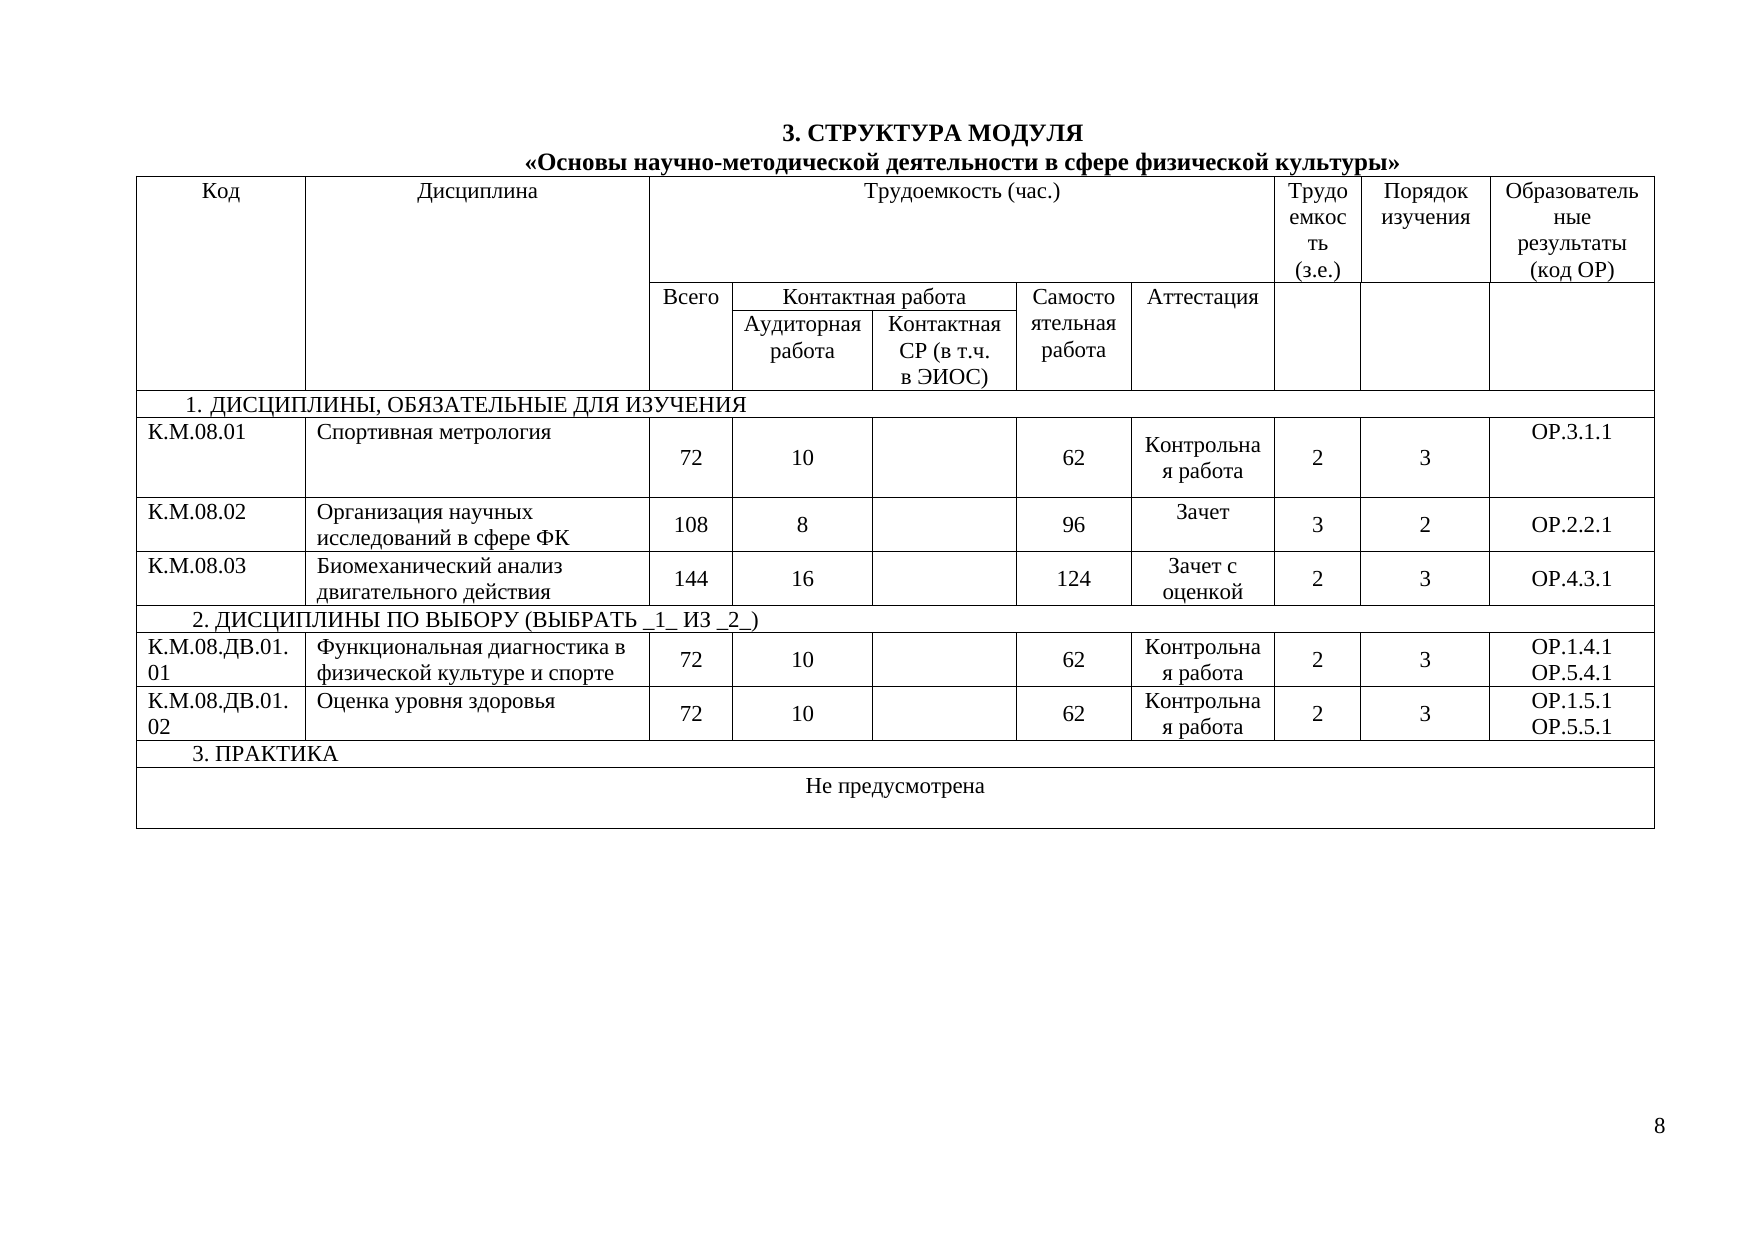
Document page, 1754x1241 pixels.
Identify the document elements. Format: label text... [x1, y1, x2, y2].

table_cell [1275, 283, 1360, 389]
table_cell [873, 687, 1016, 739]
table_cell 2. ДИСЦИПЛИНЫ ПО ВЫБОРУ (ВЫБРАТЬ _1_ ИЗ _2_) [137, 606, 1654, 632]
table_header Порядок изучения [1362, 177, 1490, 282]
table_cell К.М.08.03 [137, 552, 305, 604]
table_cell 2 [1275, 418, 1360, 497]
table_cell ОР.1.4.1 ОР.5.4.1 [1490, 633, 1654, 686]
table_cell Оценка уровня здоровья [306, 687, 649, 739]
table_cell 2 [1275, 687, 1360, 739]
table_cell Самостоятельная работа [1017, 283, 1131, 389]
table_cell 3 [1275, 498, 1360, 551]
table_cell 2 [1275, 633, 1360, 686]
text 3. Структура модуля [200, 118, 1665, 147]
table_cell 62 [1017, 633, 1131, 686]
table_cell 10 [733, 633, 872, 686]
table_cell 72 [650, 418, 732, 497]
table_cell Дисциплины, обязательные для изучения [137, 391, 1654, 417]
table_header Код [137, 177, 305, 389]
table_cell Контактная работа [733, 283, 1016, 309]
table_header Образовательные результаты (код ОР) [1491, 177, 1654, 282]
table_cell Всего [650, 283, 732, 389]
table_cell 62 [1017, 418, 1131, 497]
table_cell К.М.08.02 [137, 498, 305, 551]
table_cell Функциональная диагностика в физической культуре и спорте [306, 633, 649, 686]
table_cell 10 [733, 418, 872, 497]
table_cell 16 [733, 552, 872, 604]
table_cell [1490, 283, 1654, 389]
table_cell Организация научных исследований в сфере ФК [306, 498, 649, 551]
table_cell К.М.08.ДВ.01.01 [137, 633, 305, 686]
table_cell Контрольная работа [1132, 418, 1274, 497]
text «Основы научно-методической деятельности в сфере физической культуры» [259, 147, 1665, 176]
table_cell Биомеханический анализ двигательного действия [306, 552, 649, 604]
table_cell 3 [1361, 418, 1489, 497]
table_cell 3 [1361, 687, 1489, 739]
table_cell Аттестация [1132, 283, 1274, 389]
table_header Трудоемкость (з.е.) [1275, 177, 1361, 282]
table_cell 72 [650, 633, 732, 686]
table_cell [1361, 283, 1489, 389]
table_cell Не предусмотрена [137, 768, 1654, 828]
table_cell [873, 633, 1016, 686]
table_cell Контрольная работа [1132, 633, 1274, 686]
table_cell 72 [650, 687, 732, 739]
table_cell Зачет с оценкой [1132, 552, 1274, 604]
table_cell 2 [1275, 552, 1360, 604]
table_cell [873, 552, 1016, 604]
table_cell К.М.08.01 [137, 418, 305, 497]
table_cell Аудиторная работа [733, 311, 872, 389]
table_cell 3. Практика [137, 741, 1654, 767]
table_cell Зачет [1132, 498, 1274, 551]
table_cell К.М.08.ДВ.01.02 [137, 687, 305, 739]
table_cell 144 [650, 552, 732, 604]
table_cell ОР.1.5.1 ОР.5.5.1 [1490, 687, 1654, 739]
table_header Трудоемкость (час.) [650, 177, 1274, 282]
table_cell Контактная СР (в т.ч. в ЭИОС) [873, 311, 1016, 389]
table_cell 3 [1361, 633, 1489, 686]
table_cell [873, 418, 1016, 497]
table_cell Контрольная работа [1132, 687, 1274, 739]
table_cell 96 [1017, 498, 1131, 551]
table_cell ОР.3.1.1 [1490, 418, 1654, 497]
table_cell ОР.2.2.1 [1490, 498, 1654, 551]
table_cell 10 [733, 687, 872, 739]
table_cell [873, 498, 1016, 551]
table_cell 3 [1361, 552, 1489, 604]
table_cell ОР.4.3.1 [1490, 552, 1654, 604]
table_cell 2 [1361, 498, 1489, 551]
table_cell Спортивная метрология [306, 418, 649, 497]
table_cell 124 [1017, 552, 1131, 604]
table_header Дисциплина [306, 177, 649, 389]
table_cell 62 [1017, 687, 1131, 739]
table_cell 8 [733, 498, 872, 551]
table_cell 108 [650, 498, 732, 551]
